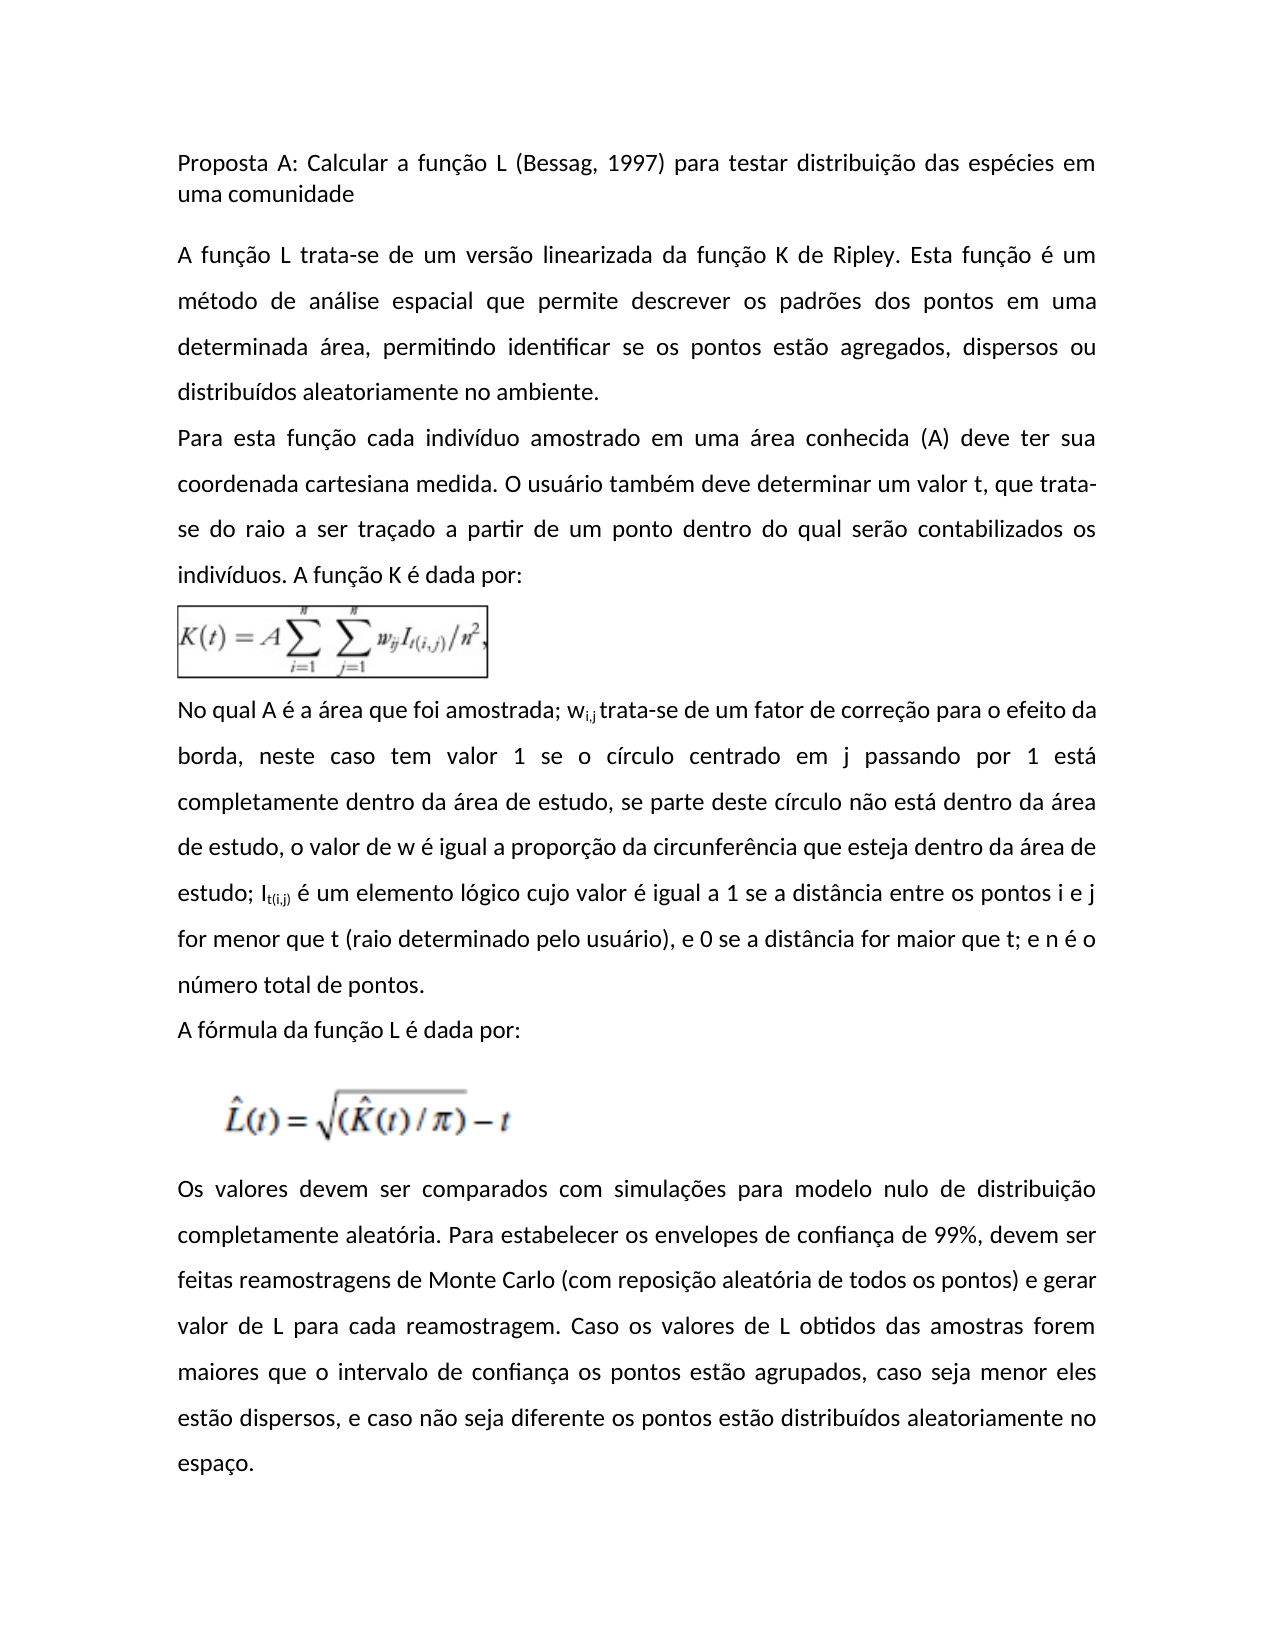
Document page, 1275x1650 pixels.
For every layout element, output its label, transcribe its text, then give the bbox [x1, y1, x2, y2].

text Os valores devem ser comparados com simulações para modelo nulo de distribuição completamente aleatória. Para estabelecer os envelopes de confiança de 99%, devem ser feitas reamostragens de Monte Carlo (com reposição aleatória de todos os pontos) e gerar valor de L para cada reamostragem. Caso os valores de L obtidos das amostras forem maiores que o intervalo de confiança os pontos estão agrupados, caso seja menor eles estão dispersos, e caso não seja diferente os pontos estão distribuídos aleatoriamente no espaço. [177, 1173, 1098, 1478]
text A fórmula da função L é dada por: [177, 1014, 1098, 1045]
picture [177, 605, 490, 680]
text Proposta A: Calcular a função L (Bessag, 1997) para testar distribuição das espécies em uma comunidade [177, 148, 1098, 209]
picture [177, 1060, 555, 1159]
text A função L trata-se de um versão linearizada da função K de Ripley. Esta função é um método de análise espacial que permite descrever os padrões dos pontos em uma determinada área, permitindo identificar se os pontos estão agregados, dispersos ou distribuídos aleatoriamente no ambiente. [177, 239, 1098, 407]
text Para esta função cada indivíduo amostrado em uma área conhecida (A) deve ter sua coordenada cartesiana medida. O usuário também deve determinar um valor t, que trata-se do raio a ser traçado a partir de um ponto dentro do qual serão contabilizados os indivíduos. A função K é dada por: [177, 422, 1098, 590]
text No qual A é a área que foi amostrada; wi,j trata-se de um fator de correção para o efeito da borda, neste caso tem valor 1 se o círculo centrado em j passando por 1 está completamente dentro da área de estudo, se parte deste círculo não está dentro da área de estudo, o valor de w é igual a proporção da circunferência que esteja dentro da área de estudo; It(i,j) é um elemento lógico cujo valor é igual a 1 se a distância entre os pontos i e j for menor que t (raio determinado pelo usuário), e 0 se a distância for maior que t; e n é o número total de pontos. [177, 694, 1098, 999]
